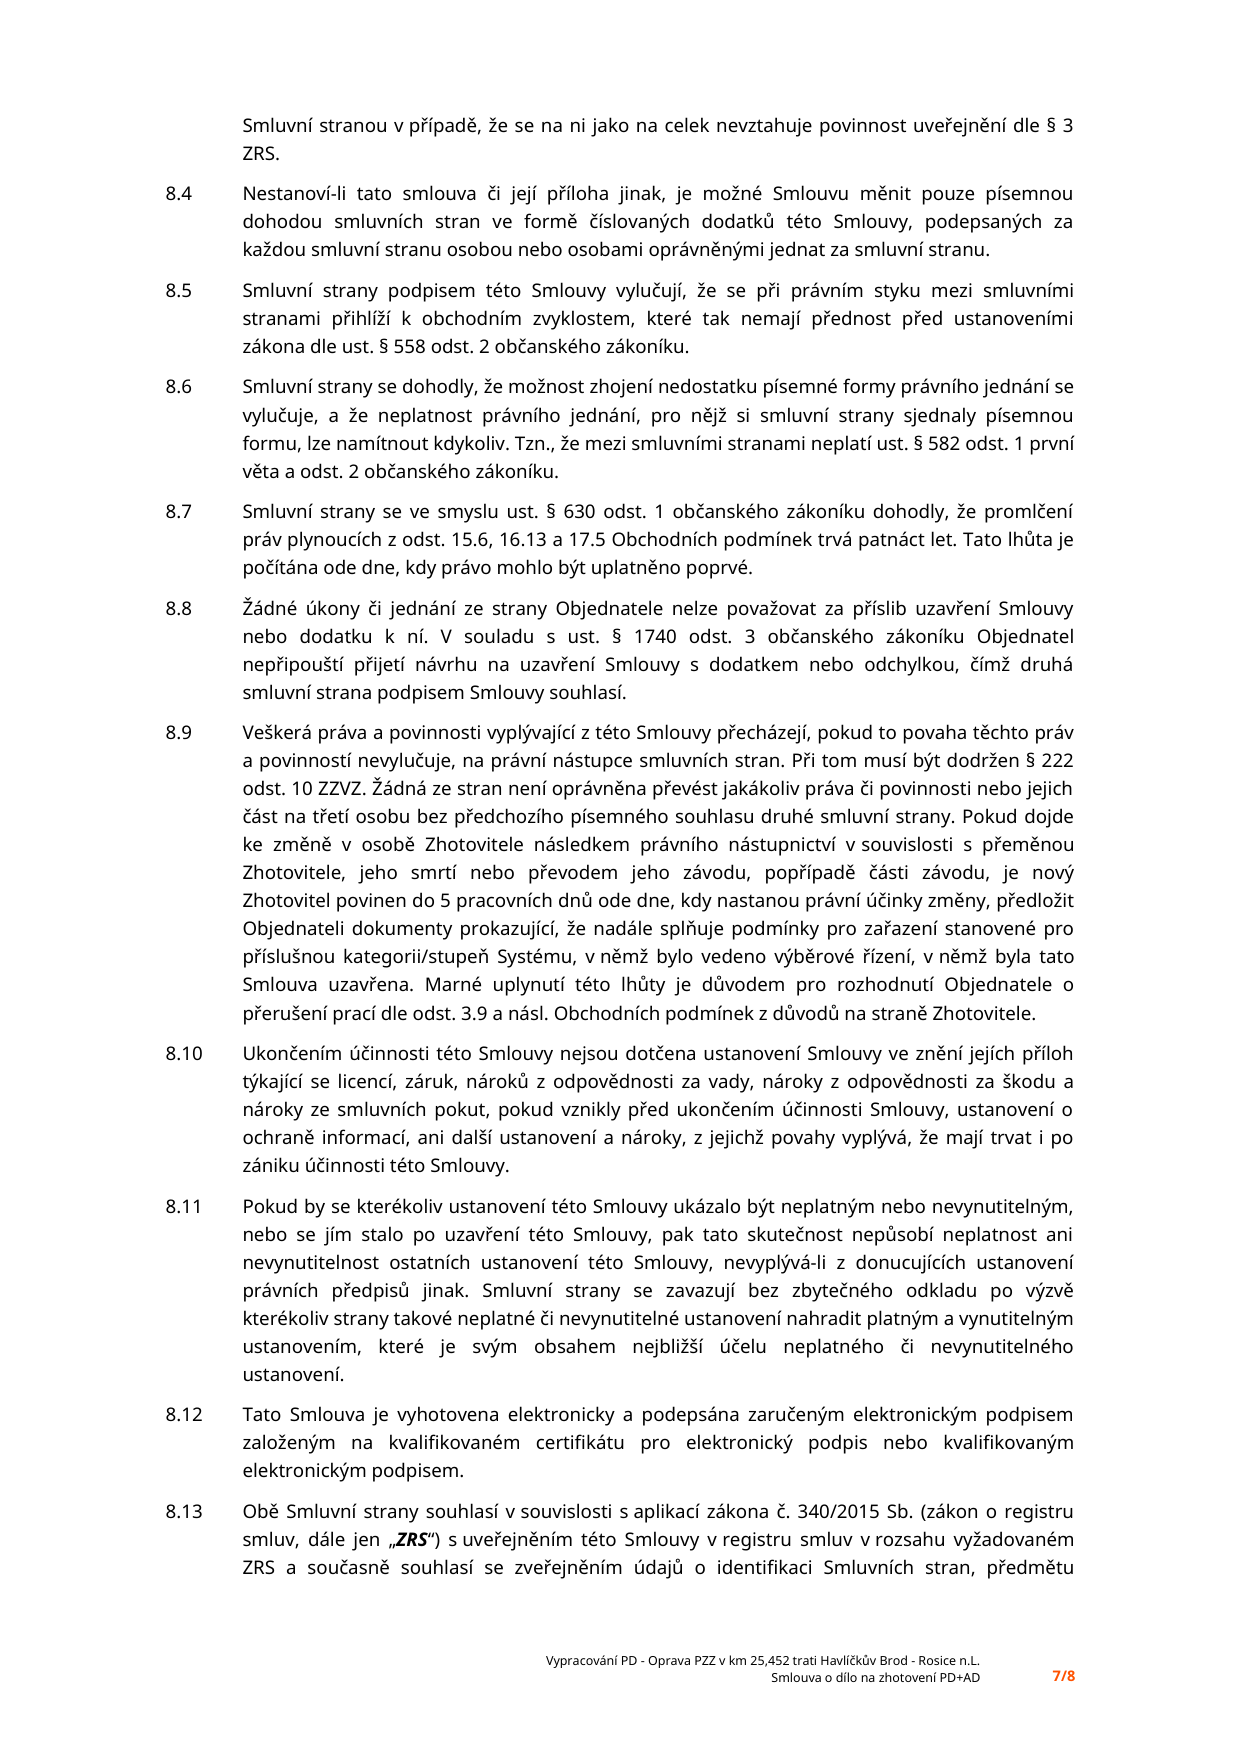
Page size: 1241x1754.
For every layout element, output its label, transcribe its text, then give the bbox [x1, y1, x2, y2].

text Nestanoví-li tato smlouva či její příloha jinak, je možné Smlouvu měnit pouze písemnou dohodou smluvních stran ve formě číslovaných dodatků této Smlouvy, podepsaných za každou smluvní stranu osobou nebo osobami oprávněnými jednat za smluvní stranu. [165, 181, 1075, 262]
text Smluvní strany se dohodly, že možnost zhojení nedostatku písemné formy právního jednání se vylučuje, a že neplatnost právního jednání, pro nějž si smluvní strany sjednaly písemnou formu, lze namítnout kdykoliv. Tzn., že mezi smluvními stranami neplatí ust. § 582 odst. 1 první věta a odst. 2 občanského zákoníku. [165, 374, 1075, 483]
text Smluvní strany podpisem této Smlouvy vylučují, že se při právním styku mezi smluvními stranami přihlíží k obchodním zvyklostem, které tak nemají přednost před ustanoveními zákona dle ust. § 558 odst. 2 občanského zákoníku. [165, 277, 1075, 359]
text Ukončením účinnosti této Smlouvy nejsou dotčena ustanovení Smlouvy ve znění jejích příloh týkající se licencí, záruk, nároků z odpovědnosti za vady, nároky z odpovědnosti za škodu a nároky ze smluvních pokut, pokud vznikly před ukončením účinnosti Smlouvy, ustanovení o ochraně informací, ani další ustanovení a nároky, z jejichž povahy vyplývá, že mají trvat i po zániku účinnosti této Smlouvy. [165, 1040, 1075, 1178]
text Veškerá práva a povinnosti vyplývající z této Smlouvy přecházejí, pokud to povaha těchto práv a povinností nevylučuje, na právní nástupce smluvních stran. Při tom musí být dodržen § 222 odst. 10 ZZVZ. Žádná ze stran není oprávněna převést jakákoliv práva či povinnosti nebo jejich část na třetí osobu bez předchozího písemného souhlasu druhé smluvní strany. Pokud dojde ke změně v osobě Zhotovitele následkem právního nástupnictví v souvislosti s přeměnou Zhotovitele, jeho smrtí nebo převodem jeho závodu, popřípadě části závodu, je nový Zhotovitel povinen do 5 pracovních dnů ode dne, kdy nastanou právní účinky změny, předložit Objednateli dokumenty prokazující, že nadále splňuje podmínky pro zařazení stanovené pro příslušnou kategorii/stupeň Systému, v němž bylo vedeno výběrové řízení, v němž byla tato Smlouva uzavřena. Marné uplynutí této lhůty je důvodem pro rozhodnutí Objednatele o přerušení prací dle odst. 3.9 a násl. Obchodních podmínek z důvodů na straně Zhotovitele. [165, 719, 1075, 1025]
text Žádné úkony či jednání ze strany Objednatele nelze považovat za příslib uzavření Smlouvy nebo dodatku k ní. V souladu s ust. § 1740 odst. 3 občanského zákoníku Objednatel nepřipouští přijetí návrhu na uzavření Smlouvy s dodatkem nebo odchylkou, čímž druhá smluvní strana podpisem Smlouvy souhlasí. [165, 595, 1075, 704]
text Smluvní strany se ve smyslu ust. § 630 odst. 1 občanského zákoníku dohodly, že promlčení práv plynoucích z odst. 15.6, 16.13 a 17.5 Obchodních podmínek trvá patnáct let. Tato lhůta je počítána ode dne, kdy právo mohlo být uplatněno poprvé. [165, 498, 1075, 580]
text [165, 1498, 1075, 1580]
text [165, 112, 1075, 166]
text Pokud by se kterékoliv ustanovení této Smlouvy ukázalo být neplatným nebo nevynutitelným, nebo se jím stalo po uzavření této Smlouvy, pak tato skutečnost nepůsobí neplatnost ani nevynutitelnost ostatních ustanovení této Smlouvy, nevyplývá-li z donucujících ustanovení právních předpisů jinak. Smluvní strany se zavazují bez zbytečného odkladu po výzvě kterékoliv strany takové neplatné či nevynutitelné ustanovení nahradit platným a vynutitelným ustanovením, které je svým obsahem nejbližší účelu neplatného či nevynutitelného ustanovení. [165, 1193, 1075, 1387]
list Tato Smlouva je vyhotovena elektronicky a podepsána zaručeným elektronickým podpisem založeným na kvalifikovaném certifikátu pro elektronický podpis nebo kvalifikovaným elektronickým podpisem. [165, 1402, 1075, 1483]
